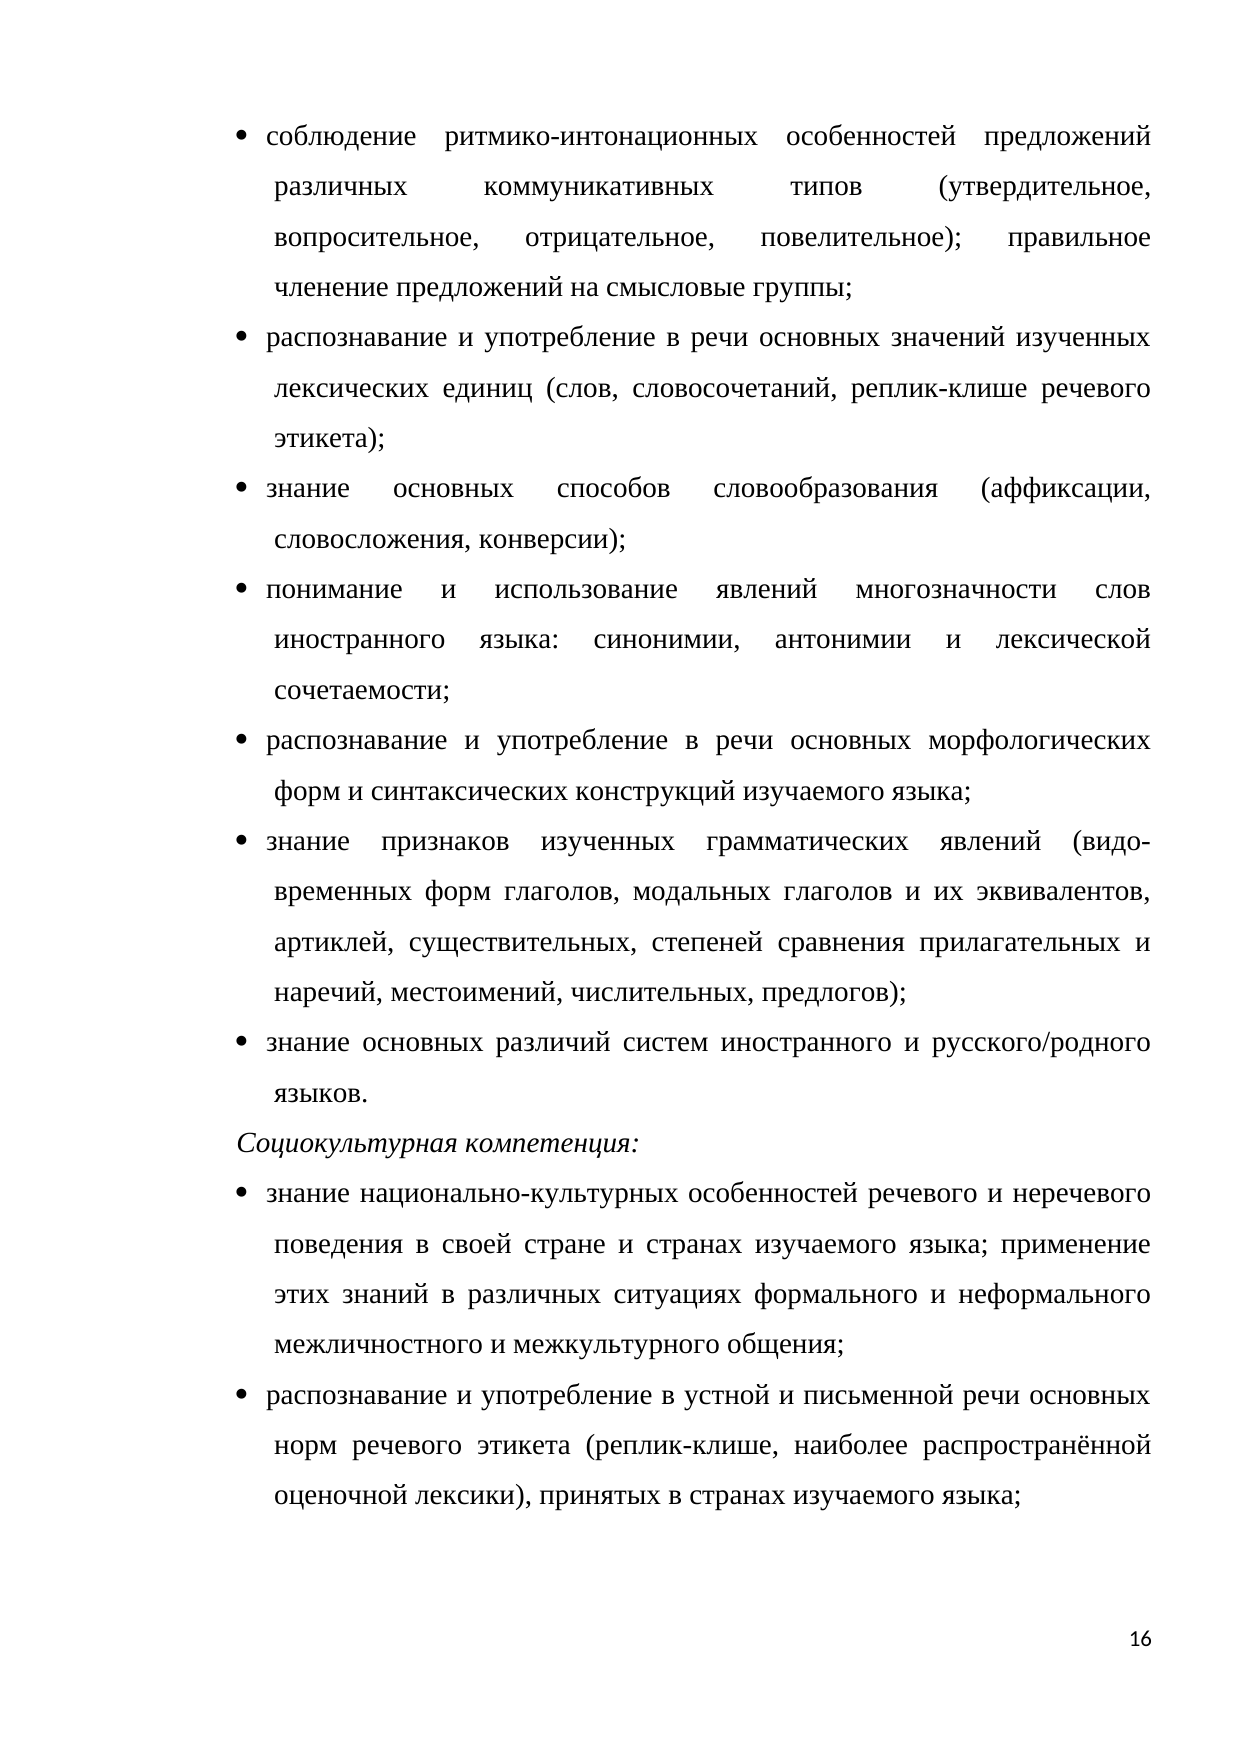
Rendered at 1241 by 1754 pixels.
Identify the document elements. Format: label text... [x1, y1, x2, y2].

list распознавание и употребление в речи основных морфологических форм и синтаксических конструкций изучаемого языка; [236, 722, 1152, 806]
list знание национально-культурных особенностей речевого и неречевого поведения в своей стране и странах изучаемого языка; применение этих знаний в различных ситуациях формального и неформального межличностного и межкультурного общения; [236, 1175, 1152, 1360]
list распознавание и употребление в речи основных значений изученных лексических единиц (слов, словосочетаний, реплик-клише речевого этикета); [236, 319, 1152, 454]
list знание основных различий систем иностранного и русского/родного языков. [236, 1024, 1152, 1108]
list понимание и использование явлений многозначности слов иностранного языка: синонимии, антонимии и лексической сочетаемости; [236, 571, 1152, 706]
text Социокультурная компетенция: [177, 1125, 1152, 1159]
list знание основных способов словообразования (аффиксации, словосложения, конверсии); [236, 471, 1152, 554]
list знание признаков изученных грамматических явлений (видо-временных форм глаголов, модальных глаголов и их эквивалентов, артиклей, существительных, степеней сравнения прилагательных и наречий, местоимений, числительных, предлогов); [236, 823, 1152, 1008]
list распознавание и употребление в устной и письменной речи основных норм речевого этикета (реплик-клише, наиболее распространённой оценочной лексики), принятых в странах изучаемого языка; [236, 1377, 1152, 1511]
list соблюдение ритмико-интонационных особенностей предложений различных коммуникативных типов (утвердительное, вопросительное, отрицательное, повелительное); правильное членение предложений на смысловые группы; [236, 118, 1152, 303]
